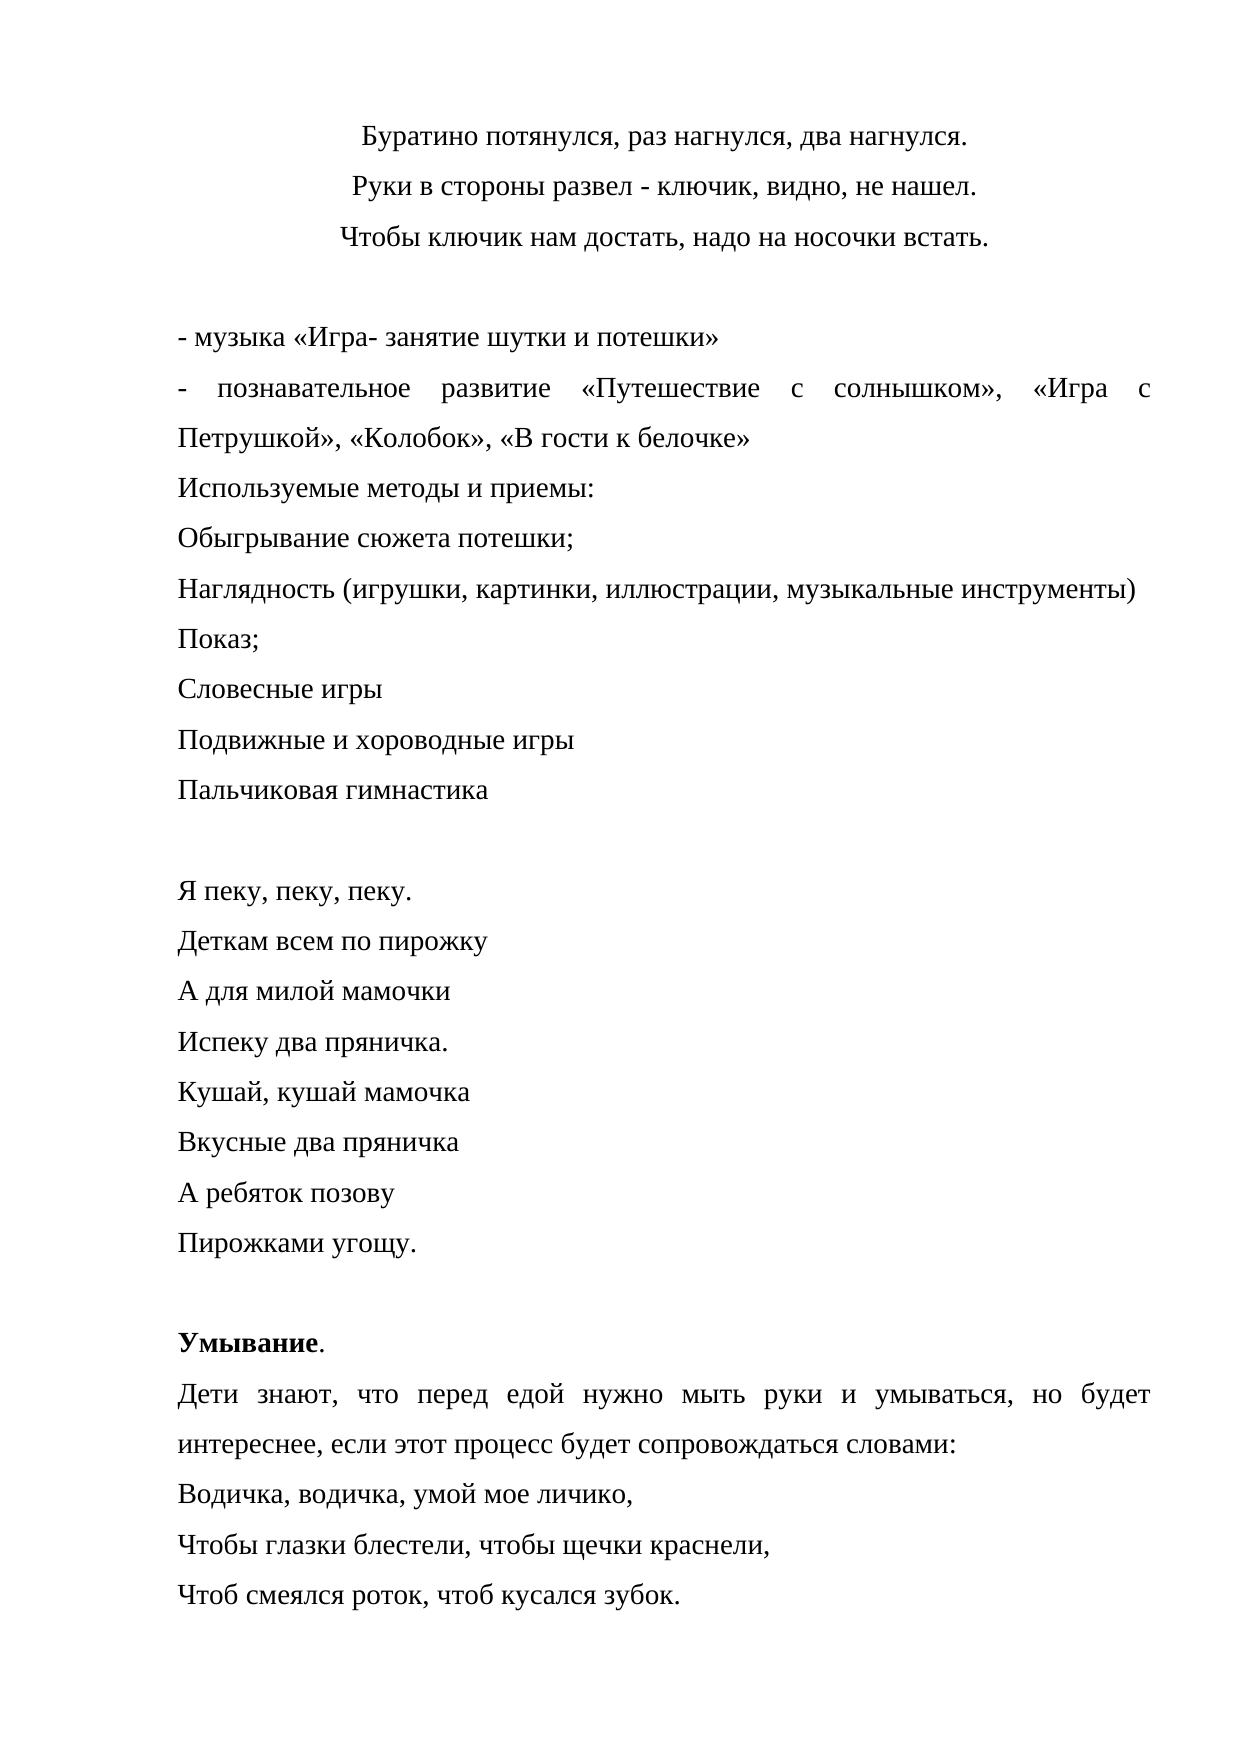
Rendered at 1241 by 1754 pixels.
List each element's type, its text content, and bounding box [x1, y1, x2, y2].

text А ребяток позову [177, 1175, 1152, 1208]
text Наглядность (игрушки, картинки, иллюстрации, музыкальные инструменты) [177, 571, 1152, 604]
text Испеку два пряничка. [177, 1024, 1152, 1057]
text Кушай, кушай мамочка [177, 1074, 1152, 1108]
text Обыгрывание сюжета потешки; [177, 521, 1152, 554]
text Пальчиковая гимнастика [177, 772, 1152, 806]
text Вкусные два пряничка [177, 1124, 1152, 1158]
text Я пеку, пеку, пеку. [177, 873, 1152, 906]
text Чтобы ключик нам достать, надо на носочки встать. [177, 219, 1152, 252]
text - познавательное развитие «Путешествие с солнышком», «Игра с Петрушкой», «Колобок», «В гости к белочке» [177, 370, 1152, 453]
text Умывание. [177, 1326, 1152, 1359]
text Подвижные и хороводные игры [177, 722, 1152, 755]
text Показ; [177, 621, 1152, 655]
text Деткам всем по пирожку [177, 923, 1152, 957]
text Чтобы глазки блестели, чтобы щечки краснели, [177, 1527, 1152, 1560]
text Пирожками угощу. [177, 1225, 1152, 1258]
text Водичка, водичка, умой мое личико, [177, 1477, 1152, 1510]
text Дети знают, что перед едой нужно мыть руки и умываться, но будет интереснее, если этот процесс будет сопровождаться словами: [177, 1376, 1152, 1460]
text А для милой мамочки [177, 973, 1152, 1007]
text Буратино потянулся, раз нагнулся, два нагнулся. [177, 118, 1152, 152]
text Словесные игры [177, 672, 1152, 705]
text Используемые методы и приемы: [177, 470, 1152, 504]
text Чтоб смеялся роток, чтоб кусался зубок. [177, 1577, 1152, 1611]
text Руки в стороны развел - ключик, видно, не нашел. [177, 168, 1152, 202]
text - музыка «Игра- занятие шутки и потешки» [177, 319, 1152, 353]
